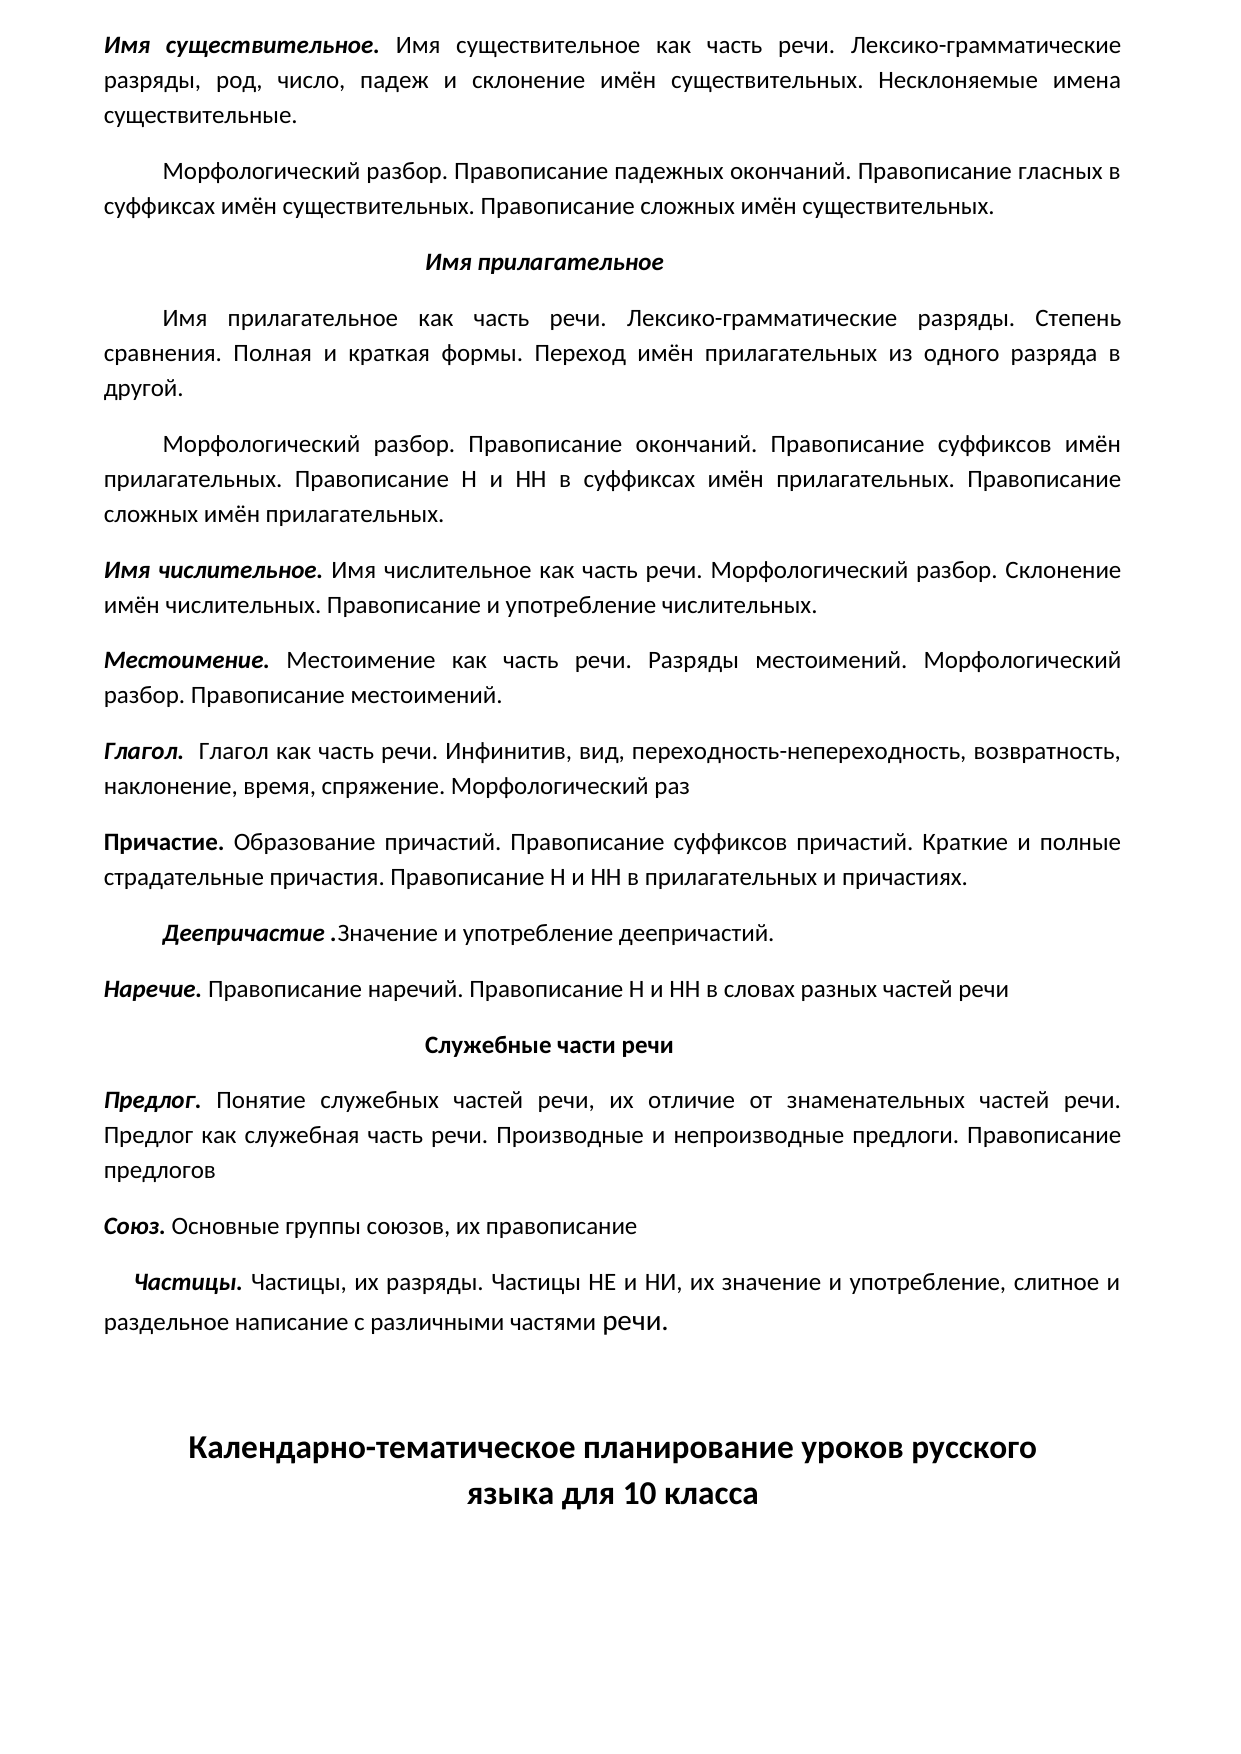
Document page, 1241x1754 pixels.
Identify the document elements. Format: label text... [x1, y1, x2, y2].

text Наречие. Правописание наречий. Правописание Н и НН в словах разных частей речи [103, 973, 1122, 1003]
text Предлог. Понятие служебных частей речи, их отличие от знаменательных частей речи. Предлог как служебная часть речи. Производные и непроизводные предлоги. Правописание предлогов [103, 1084, 1122, 1185]
text Частицы. Частицы, их разряды. Частицы НЕ и НИ, их значение и употребление, слитное и раздельное написание с различными частями речи. [103, 1266, 1122, 1338]
text Союз. Основные группы союзов, их правописание [103, 1210, 1122, 1241]
text Причастие. Образование причастий. Правописание суффиксов причастий. Краткие и полные страдательные причастия. Правописание Н и НН в прилагательных и причастиях. [103, 826, 1122, 892]
text Деепричастие .Значение и употребление деепричастий. [103, 917, 1122, 948]
text Имя прилагательное как часть речи. Лексико-грамматические разряды. Степень сравнения. Полная и краткая формы. Переход имён прилагательных из одного разряда в другой. [103, 302, 1122, 403]
text Имя существительное. Имя существительное как часть речи. Лексико-грамматические разряды, род, число, падеж и склонение имён существительных. Несклоняемые имена существительные. [103, 29, 1122, 130]
text Глагол. Глагол как часть речи. Инфинитив, вид, переходность-непереходность, возвратность, наклонение, время, спряжение. Морфологический раз [103, 735, 1122, 801]
text Местоимение. Местоимение как часть речи. Разряды местоимений. Морфологический разбор. Правописание местоимений. [103, 644, 1122, 710]
text Имя числительное. Имя числительное как часть речи. Морфологический разбор. Склонение имён числительных. Правописание и употребление числительных. [103, 554, 1122, 619]
text Морфологический разбор. Правописание окончаний. Правописание суффиксов имён прилагательных. Правописание Н и НН в суффиксах имён прилагательных. Правописание сложных имён прилагательных. [103, 428, 1122, 528]
text Имя прилагательное [366, 246, 1122, 277]
text Календарно-тематическое планирование уроков русского языка для 10 класса [103, 1426, 1122, 1513]
text Морфологический разбор. Правописание падежных окончаний. Правописание гласных в суффиксах имён существительных. Правописание сложных имён существительных. [103, 155, 1122, 221]
text Служебные части речи [366, 1029, 1122, 1059]
